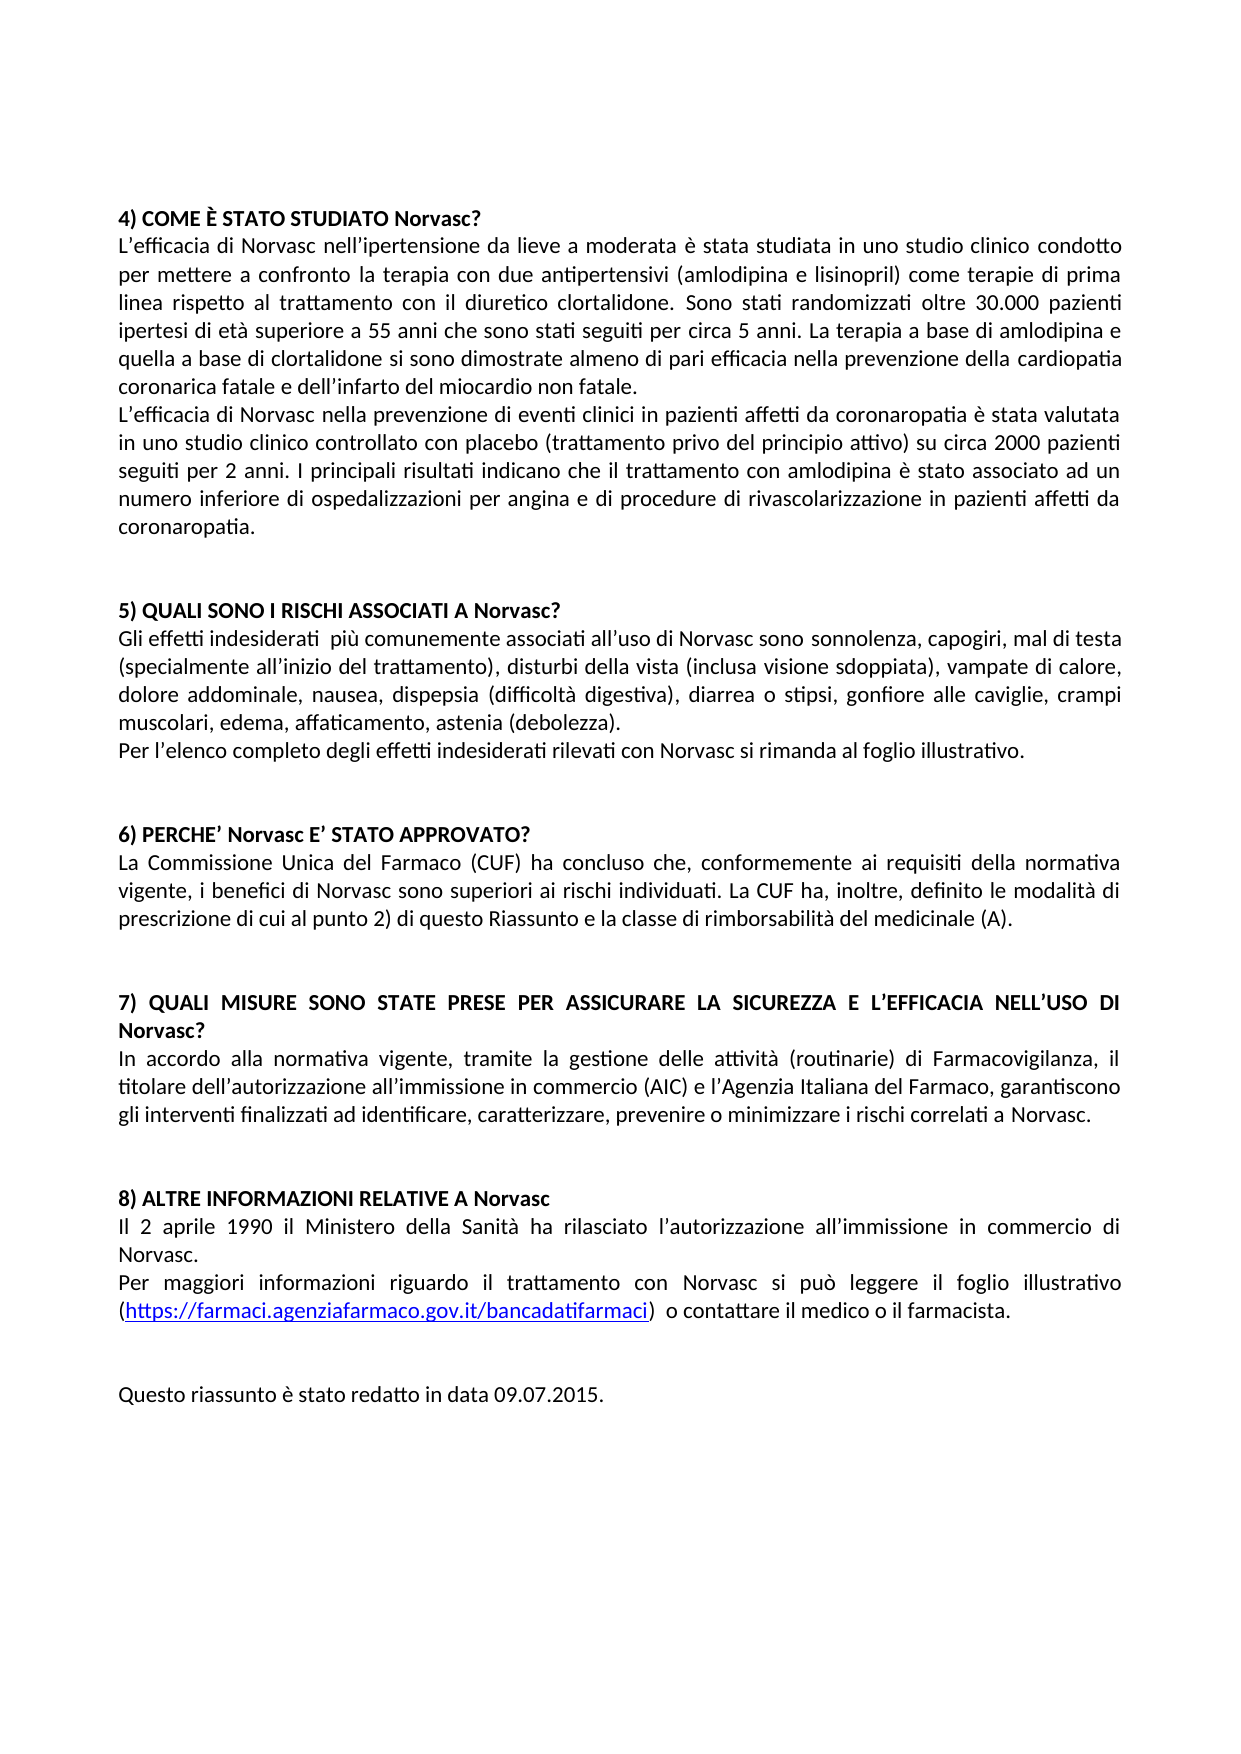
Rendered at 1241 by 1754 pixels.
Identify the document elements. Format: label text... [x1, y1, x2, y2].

subtitle L’efficacia di Norvasc nell’ipertensione da lieve a moderata è stata studiata in uno studio clinico condotto per mettere a confronto la terapia con due antipertensivi (amlodipina e lisinopril) come terapie di prima linea rispetto al trattamento con il diuretico clortalidone. Sono stati randomizzati oltre 30.000 pazienti ipertesi di età superiore a 55 anni che sono stati seguiti per circa 5 anni. La terapia a base di amlodipina e quella a base di clortalidone si sono dimostrate almeno di pari efficacia nella prevenzione della cardiopatia coronarica fatale e dell’infarto del miocardio non fatale. [118, 232, 1122, 400]
text Per l’elenco completo degli effetti indesiderati rilevati con Norvasc si rimanda al foglio illustrativo. [118, 736, 1122, 764]
text Per maggiori informazioni riguardo il trattamento con Norvasc si può leggere il foglio illustrativo (https://farmaci.agenziafarmaco.gov.it/bancadatifarmaci) o contattare il medico o il farmacista. [118, 1268, 1122, 1324]
text Gli effetti indesiderati più comunemente associati all’uso di Norvasc sono sonnolenza, capogiri, mal di testa (specialmente all’inizio del trattamento), disturbi della vista (inclusa visione sdoppiata), vampate di calore, dolore addominale, nausea, dispepsia (difficoltà digestiva), diarrea o stipsi, gonfiore alle caviglie, crampi muscolari, edema, affaticamento, astenia (debolezza). [118, 624, 1122, 736]
text 5) QUALI SONO I RISCHI ASSOCIATI A Norvasc? [118, 596, 1122, 624]
text In accordo alla normativa vigente, tramite la gestione delle attività (routinarie) di Farmacovigilanza, il titolare dell’autorizzazione all’immissione in commercio (AIC) e l’Agenzia Italiana del Farmaco, garantiscono gli interventi finalizzati ad identificare, caratterizzare, prevenire o minimizzare i rischi correlati a Norvasc. [118, 1044, 1122, 1128]
text Questo riassunto è stato redatto in data 09.07.2015. [118, 1381, 1122, 1408]
text 7) QUALI MISURE SONO STATE PRESE PER ASSICURARE LA SICUREZZA E L’EFFICACIA NELL’USO DI Norvasc? [118, 988, 1122, 1044]
text 8) ALTRE INFORMAZIONI RELATIVE A Norvasc [118, 1184, 1122, 1212]
text L’efficacia di Norvasc nella prevenzione di eventi clinici in pazienti affetti da coronaropatia è stata valutata in uno studio clinico controllato con placebo (trattamento privo del principio attivo) su circa 2000 pazienti seguiti per 2 anni. I principali risultati indicano che il trattamento con amlodipina è stato associato ad un numero inferiore di ospedalizzazioni per angina e di procedure di rivascolarizzazione in pazienti affetti da coronaropatia. [118, 400, 1122, 540]
text 4) COME È STATO STUDIATO Norvasc? [118, 204, 1122, 232]
text La Commissione Unica del Farmaco (CUF) ha concluso che, conformemente ai requisiti della normativa vigente, i benefici di Norvasc sono superiori ai rischi individuati. La CUF ha, inoltre, definito le modalità di prescrizione di cui al punto 2) di questo Riassunto e la classe di rimborsabilità del medicinale (A). [118, 848, 1122, 932]
text Il 2 aprile 1990 il Ministero della Sanità ha rilasciato l’autorizzazione all’immissione in commercio di Norvasc. [118, 1212, 1122, 1268]
text 6) PERCHE’ Norvasc E’ STATO APPROVATO? [118, 820, 1122, 848]
